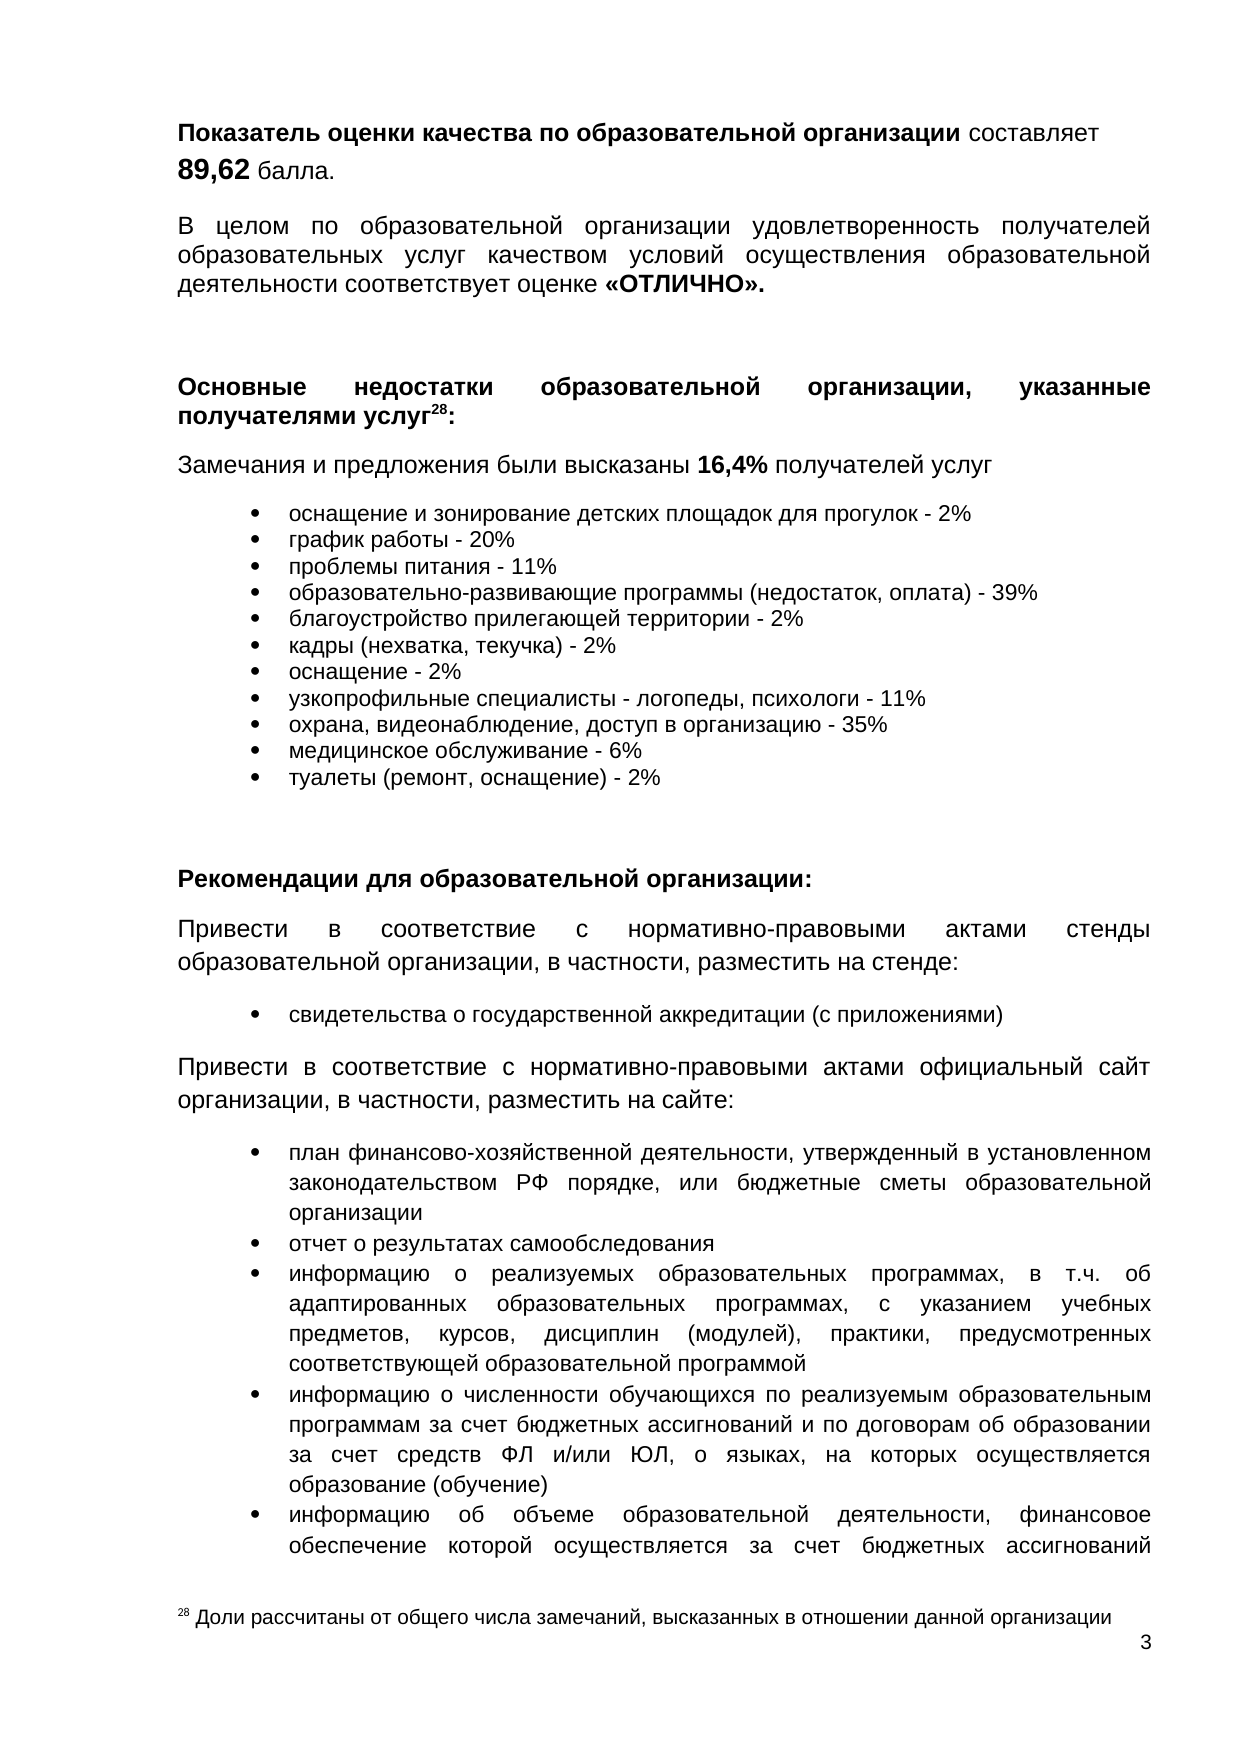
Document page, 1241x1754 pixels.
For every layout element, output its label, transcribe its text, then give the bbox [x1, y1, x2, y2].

list кадры (нехватка, текучка) - 2% [251, 632, 1152, 658]
text Привести в соответствие с нормативно-правовыми актами стенды образовательной организации, в частности, разместить на стенде: [177, 914, 1152, 976]
text Привести в соответствие с нормативно-правовыми актами официальный сайт организации, в частности, разместить на сайте: [177, 1052, 1152, 1114]
text Замечания и предложения были высказаны 16,4% получателей услуг [177, 450, 1152, 479]
list охрана, видеонаблюдение, доступ в организацию - 35% [251, 711, 1152, 737]
list свидетельства о государственной аккредитации (с приложениями) [251, 1001, 1152, 1027]
list оснащение и зонирование детских площадок для прогулок - 2% [251, 500, 1152, 526]
text Основные недостатки образовательной организации, указанные получателями услуг: [177, 372, 1152, 429]
list образовательно-развивающие программы (недостаток, оплата) - 39% [251, 579, 1152, 605]
list туалеты (ремонт, оснащение) - 2% [251, 763, 1152, 790]
text В целом по образовательной организации удовлетворенность получателей образовательных услуг качеством условий осуществления образовательной деятельности соответствует оценке «ОТЛИЧНО». [177, 211, 1152, 297]
list отчет о результатах самообследования [251, 1229, 1152, 1256]
list оснащение - 2% [251, 658, 1152, 684]
list информацию о реализуемых образовательных программах, в т.ч. об адаптированных образовательных программах, с указанием учебных предметов, курсов, дисциплин (модулей), практики, предусмотренных соответствующей образовательной программой [251, 1260, 1152, 1377]
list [251, 1501, 1152, 1558]
text Рекомендации для образовательной организации: [177, 864, 1152, 893]
list узкопрофильные специалисты - логопеды, психологи - 11% [251, 684, 1152, 711]
text Показатель оценки качества по образовательной организации составляет 89,62 балла. [177, 118, 1152, 185]
list медицинское обслуживание - 6% [251, 737, 1152, 763]
list график работы - 20% [251, 526, 1152, 553]
list план финансово-хозяйственной деятельности, утвержденный в установленном законодательством РФ порядке, или бюджетные сметы образовательной организации [251, 1139, 1152, 1226]
list информацию о численности обучающихся по реализуемым образовательным программам за счет бюджетных ассигнований и по договорам об образовании за счет средств ФЛ и/или ЮЛ, о языках, на которых осуществляется образование (обучение) [251, 1381, 1152, 1497]
list благоустройство прилегающей территории - 2% [251, 605, 1152, 632]
list проблемы питания - 11% [251, 553, 1152, 579]
